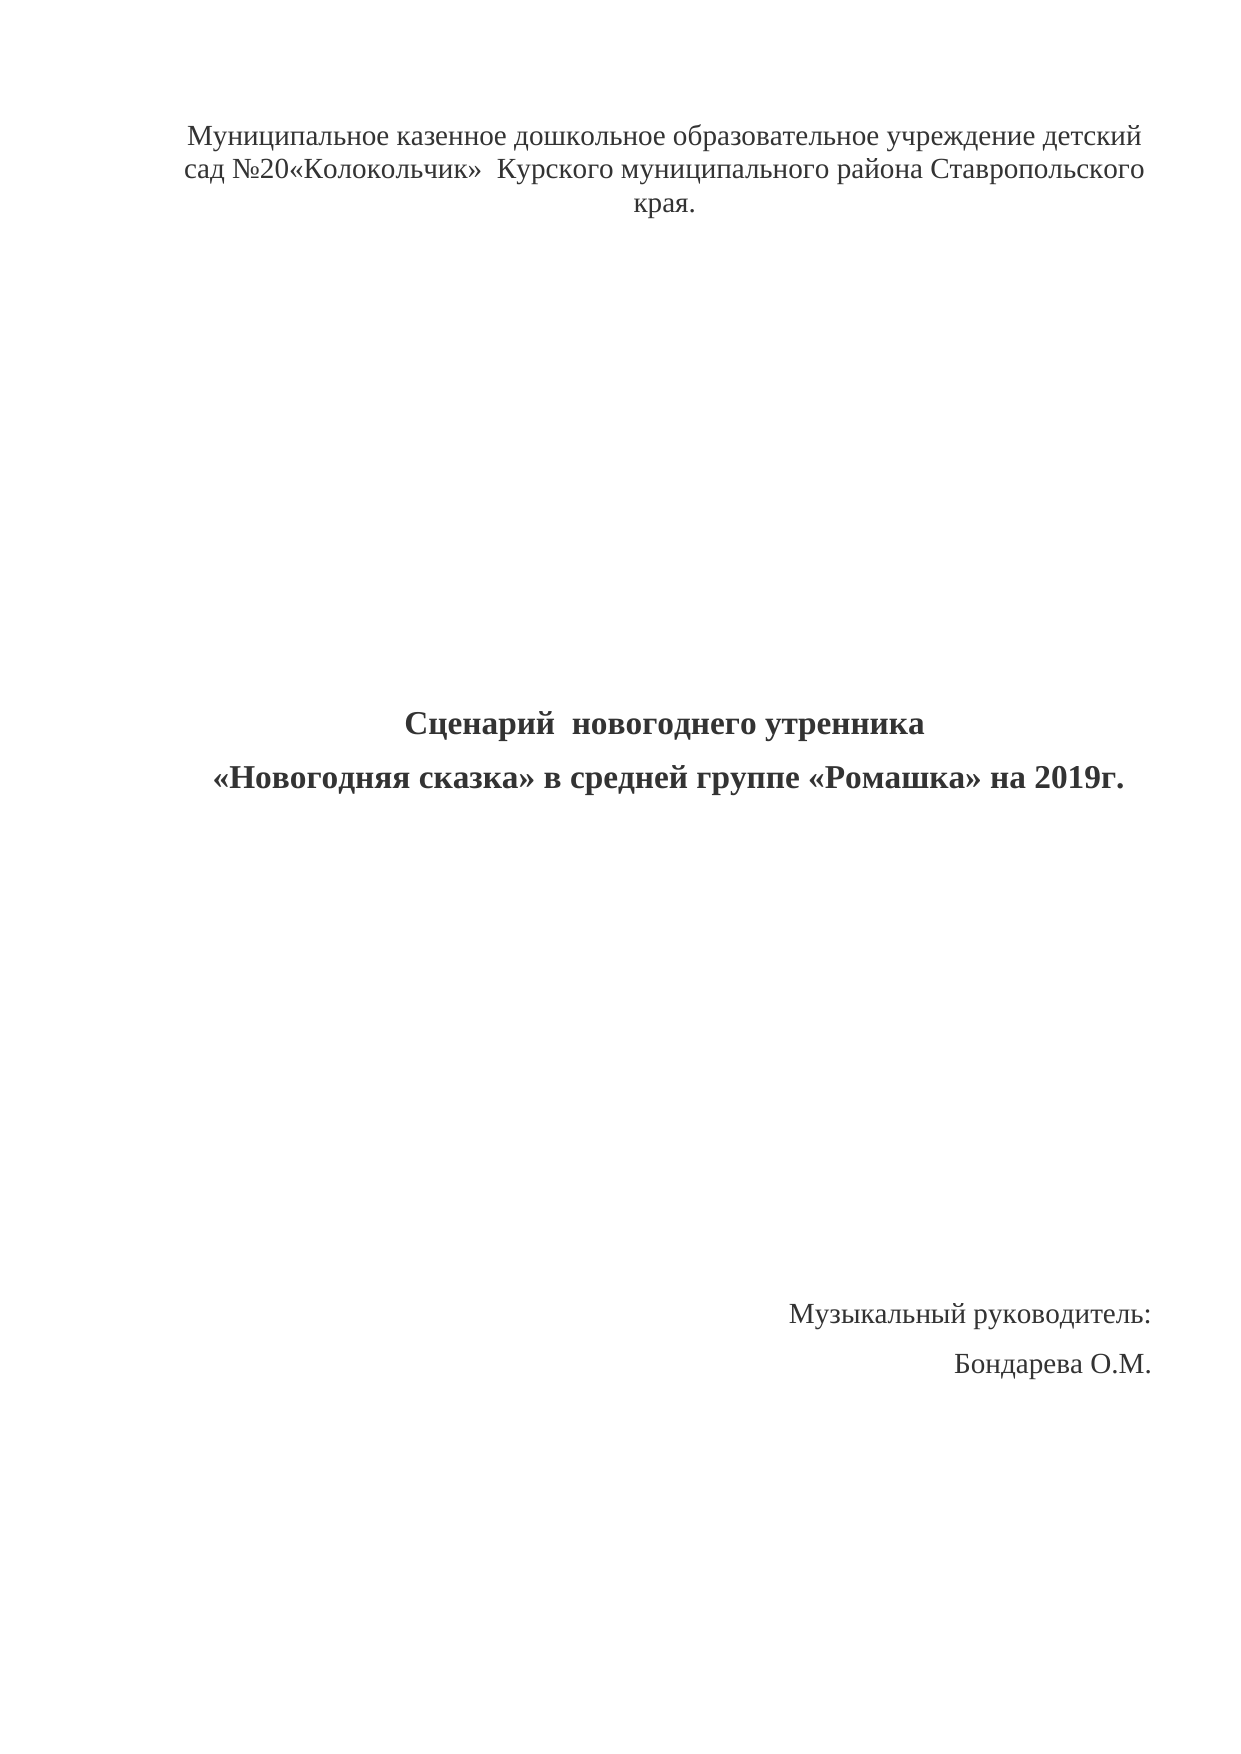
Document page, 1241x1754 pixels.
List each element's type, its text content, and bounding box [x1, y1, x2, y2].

text «Новогодняя сказка» в средней группе «Ромашка» на 2019г. [177, 757, 1152, 795]
text Муниципальное казенное дошкольное образовательное учреждение детский сад №20«Колокольчик» Курского муниципального района Ставропольского края. [177, 118, 1152, 219]
text Сценарий новогоднего утренника [177, 703, 1152, 741]
text Бондарева О.М. [177, 1346, 1152, 1379]
text Музыкальный руководитель: [177, 1297, 1152, 1330]
